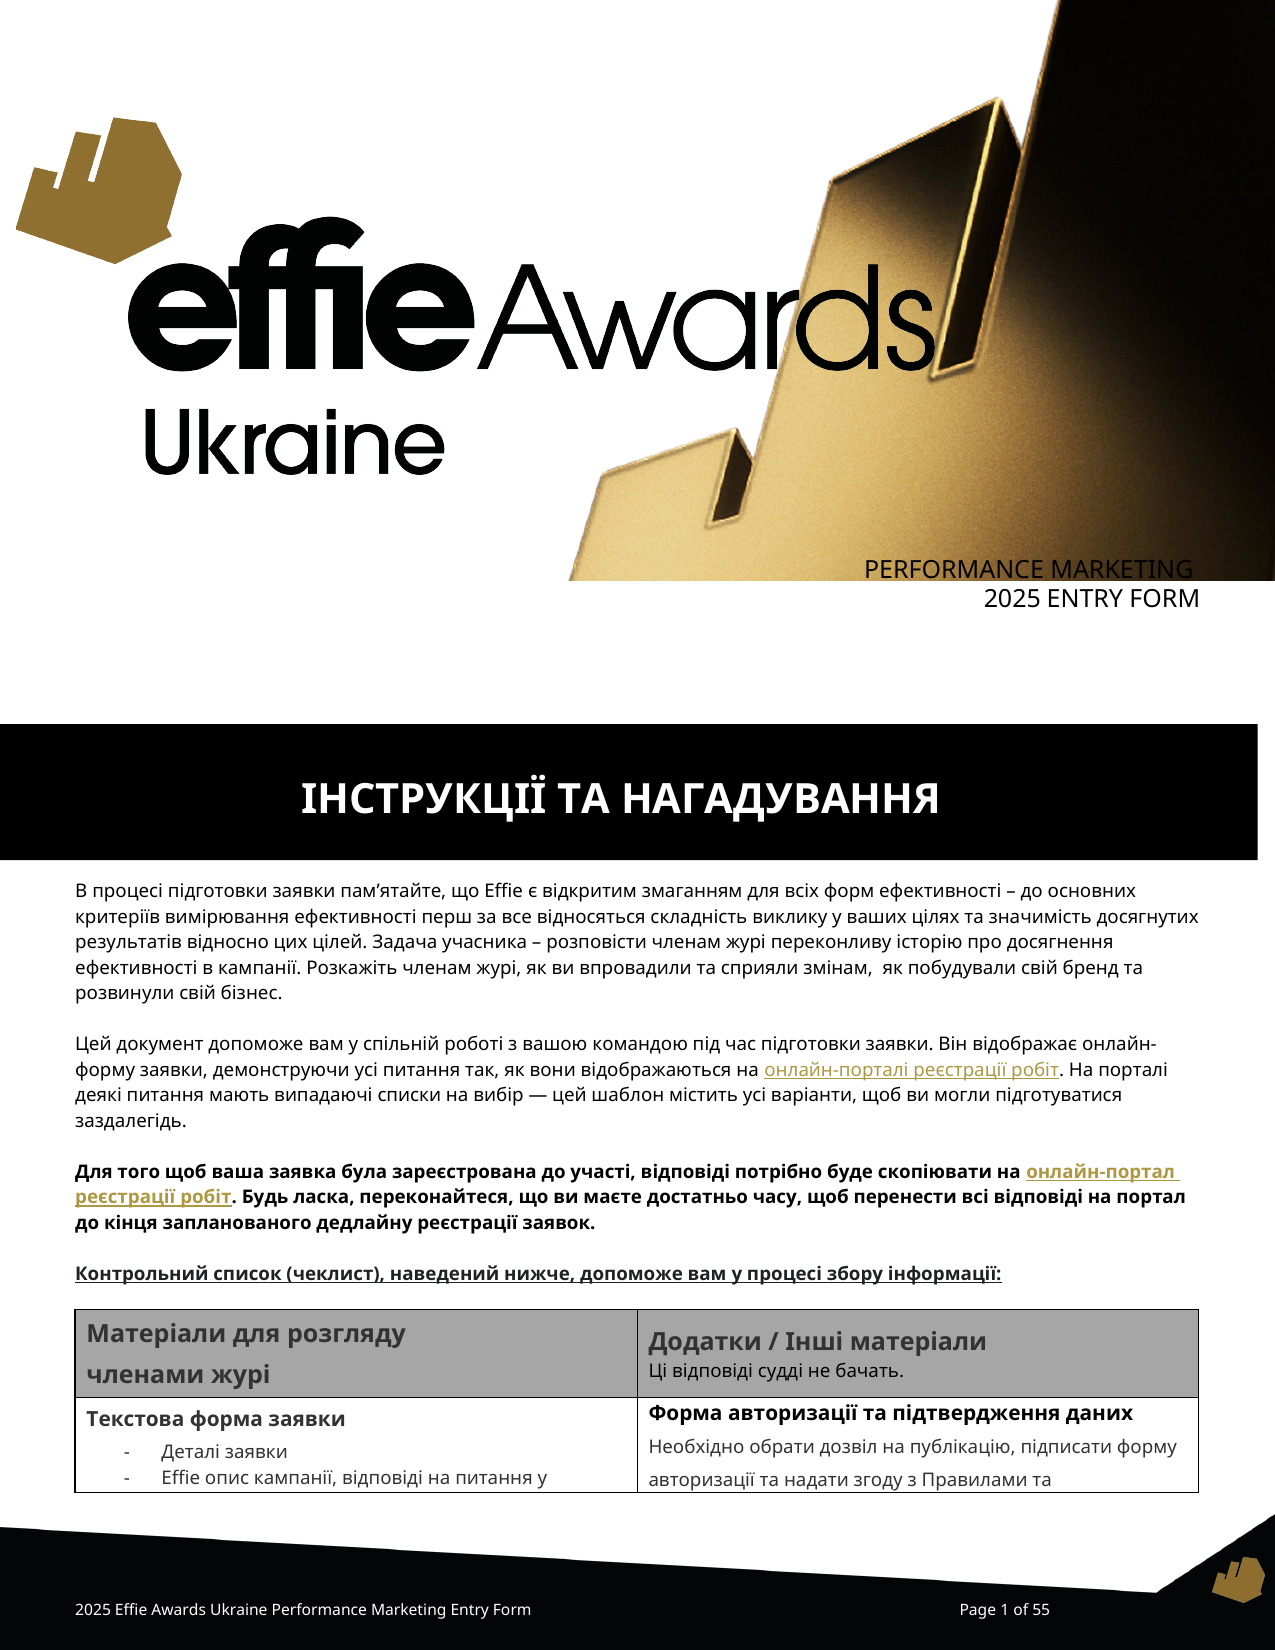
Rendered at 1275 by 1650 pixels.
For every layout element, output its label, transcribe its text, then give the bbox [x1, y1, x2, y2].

picture [16, 0, 1275, 581]
text Для того щоб ваша заявка була зареєстрована до участі, відповіді потрібно буде скопіювати на онлайн-портал реєстрації робіт. Будь ласка, переконайтеся, що ви маєте достатньо часу, щоб перенести всі відповіді на портал до кінця запланованого дедлайну реєстрації заявок. Контрольний список (чеклист), наведений нижче, допоможе вам у процесі збору інформації: [75, 1158, 1200, 1286]
table_header Матеріали для розгляду членами журі [76, 1310, 637, 1397]
text В процесі підготовки заявки пам’ятайте, що Effie є відкритим змаганням для всіх форм ефективності – до основних критеріїв вимірювання ефективності перш за все відносяться складність виклику у ваших цілях та значимість досягнутих результатів відносно цих цілей. Задача учасника – розповісти членам журі переконливу історію про досягнення ефективності в кампанії. Розкажіть членам журі, як ви впровадили та сприяли змінам, як побудували свій бренд та розвинули свій бізнес. [75, 861, 1200, 1005]
text Цей документ допоможе вам у спільній роботі з вашою командою під час підготовки заявки. Він відображає онлайн-форму заявки, демонструючи усі питання так, як вони відображаються на онлайн-порталі реєстрації робіт. На порталі деякі питання мають випадаючі списки на вибір — цей шаблон містить усі варіанти, щоб ви могли підготуватися заздалегідь. [75, 1031, 1200, 1133]
table_header Додатки / Інші матеріали Ці відповіді судді не бачать. [638, 1310, 1198, 1397]
picture [0, 1509, 1275, 1650]
